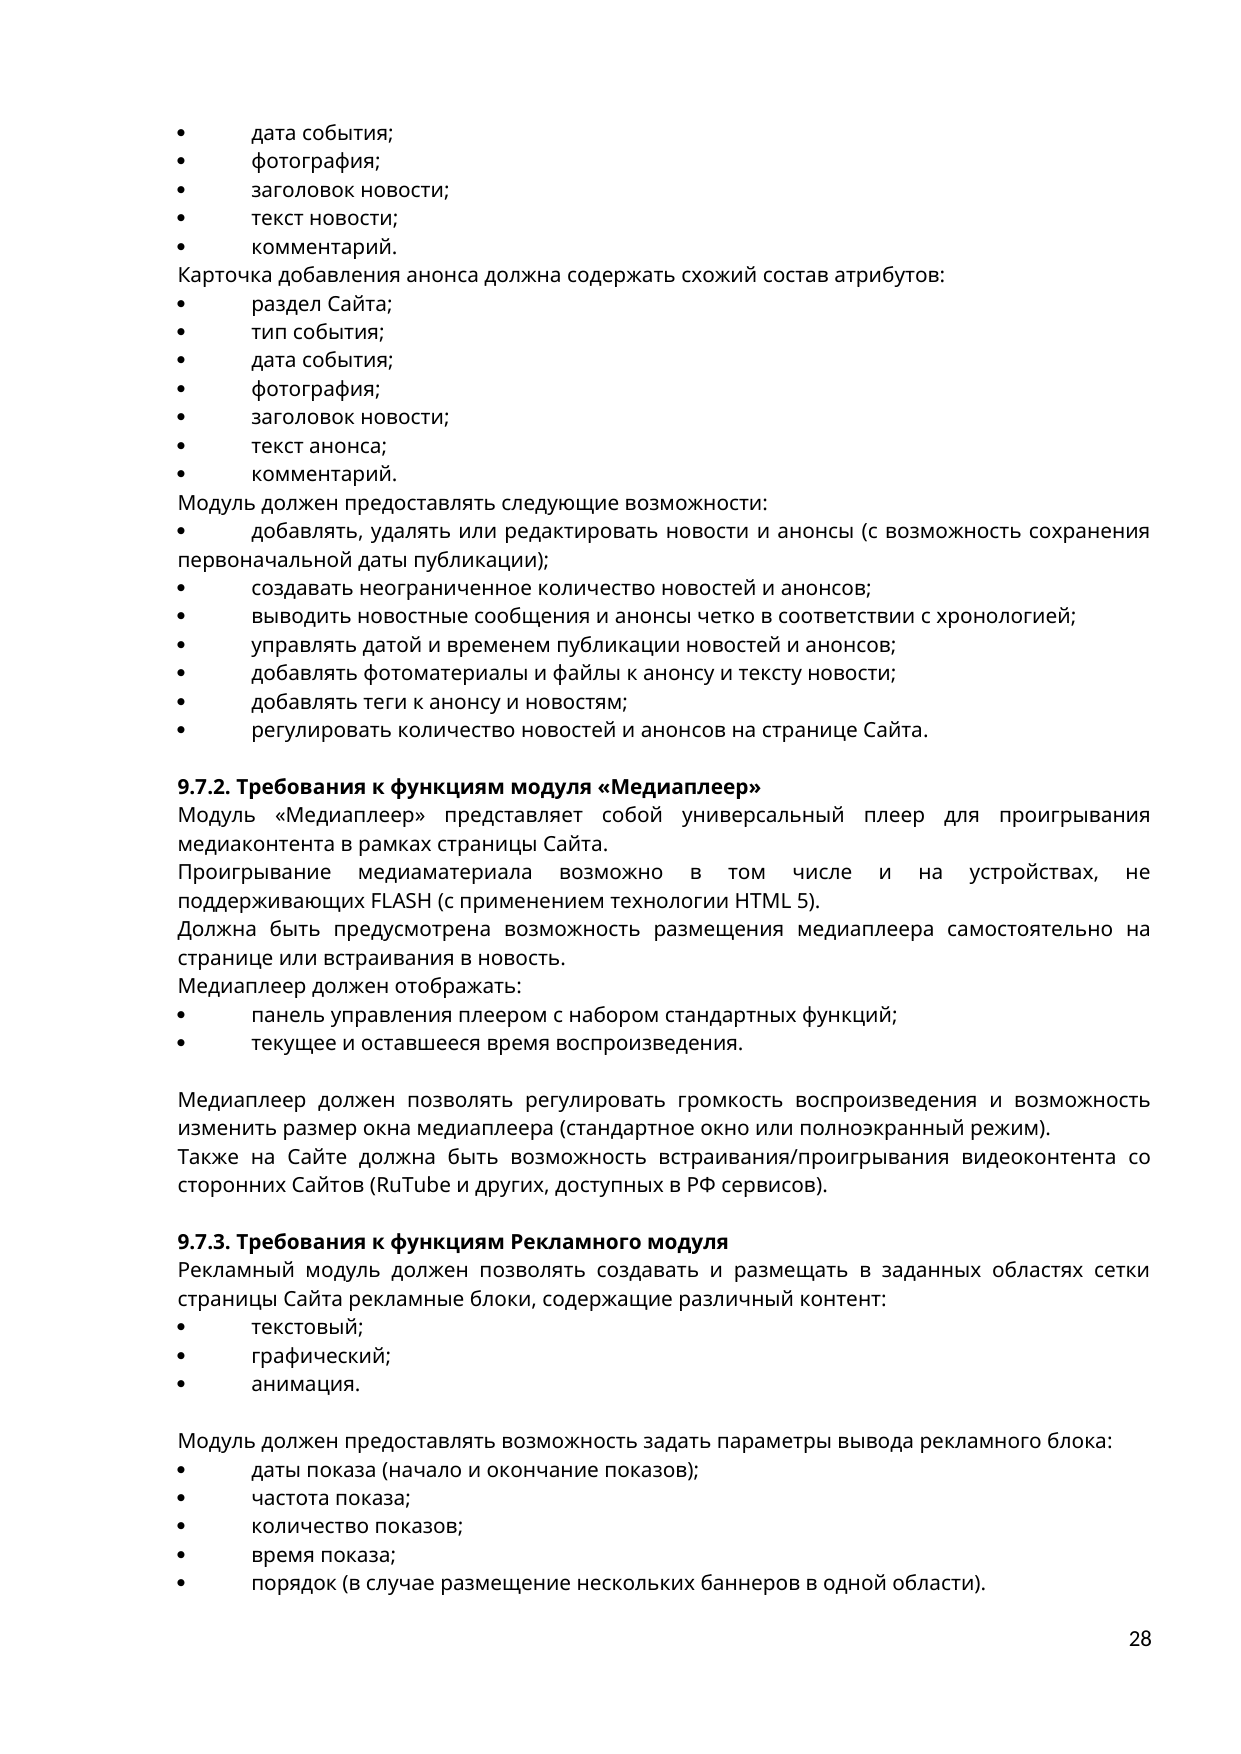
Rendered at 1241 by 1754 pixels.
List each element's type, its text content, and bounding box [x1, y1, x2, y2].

list создавать неограниченное количество новостей и анонсов; [177, 573, 1152, 602]
text Проигрывание медиаматериала возможно в том числе и на устройствах, не поддерживающих FLASH (с применением технологии HTML 5). [177, 857, 1152, 914]
list дата события; [177, 346, 1152, 374]
text Должна быть предусмотрена возможность размещения медиаплеера самостоятельно на странице или встраивания в новость. [177, 914, 1152, 971]
list выводить новостные сообщения и анонсы четко в соответствии с хронологией; [177, 602, 1152, 630]
list добавлять теги к анонсу и новостям; [177, 687, 1152, 715]
list время показа; [177, 1540, 1152, 1568]
list панель управления плеером с набором стандартных функций; [177, 1000, 1152, 1028]
text Рекламный модуль должен позволять создавать и размещать в заданных областях сетки страницы Сайта рекламные блоки, содержащие различный контент: [177, 1256, 1152, 1312]
list количество показов; [177, 1512, 1152, 1540]
list порядок (в случае размещение нескольких баннеров в одной области). [177, 1568, 1152, 1597]
list текст новости; [177, 203, 1152, 232]
text Медиаплеер должен отображать: [177, 971, 1152, 1000]
text Также на Сайте должна быть возможность встраивания/проигрывания видеоконтента со сторонних Сайтов (RuTube и других, доступных в РФ сервисов). [177, 1142, 1152, 1199]
list добавлять, удалять или редактировать новости и анонсы (с возможность сохранения первоначальной даты публикации); [177, 516, 1152, 573]
list управлять датой и временем публикации новостей и анонсов; [177, 630, 1152, 658]
text 9.7.3. Требования к функциям Рекламного модуля [177, 1227, 1152, 1256]
list графический; [177, 1341, 1152, 1369]
list фотография; [177, 374, 1152, 402]
list добавлять фотоматериалы и файлы к анонсу и тексту новости; [177, 658, 1152, 687]
list тип события; [177, 317, 1152, 346]
list анимация. [177, 1369, 1152, 1398]
text Модуль «Медиаплеер» представляет собой универсальный плеер для проигрывания медиаконтента в рамках страницы Сайта. [177, 801, 1152, 857]
list текст анонса; [177, 431, 1152, 459]
list частота показа; [177, 1483, 1152, 1512]
text Карточка добавления анонса должна содержать схожий состав атрибутов: [177, 260, 1152, 289]
list заголовок новости; [177, 402, 1152, 431]
list заголовок новости; [177, 175, 1152, 203]
list текущее и оставшееся время воспроизведения. [177, 1028, 1152, 1057]
text Модуль должен предоставлять следующие возможности: [177, 488, 1152, 516]
list комментарий. [177, 459, 1152, 488]
list фотография; [177, 147, 1152, 175]
text Медиаплеер должен позволять регулировать громкость воспроизведения и возможность изменить размер окна медиаплеера (стандартное окно или полноэкранный режим). [177, 1085, 1152, 1142]
list комментарий. [177, 232, 1152, 260]
text 9.7.2. Требования к функциям модуля «Медиаплеер» [177, 772, 1152, 801]
list раздел Сайта; [177, 289, 1152, 317]
list даты показа (начало и окончание показов); [177, 1455, 1152, 1483]
list регулировать количество новостей и анонсов на странице Сайта. [177, 715, 1152, 744]
list текстовый; [177, 1312, 1152, 1341]
list дата события; [177, 118, 1152, 147]
text Модуль должен предоставлять возможность задать параметры вывода рекламного блока: [177, 1426, 1152, 1455]
